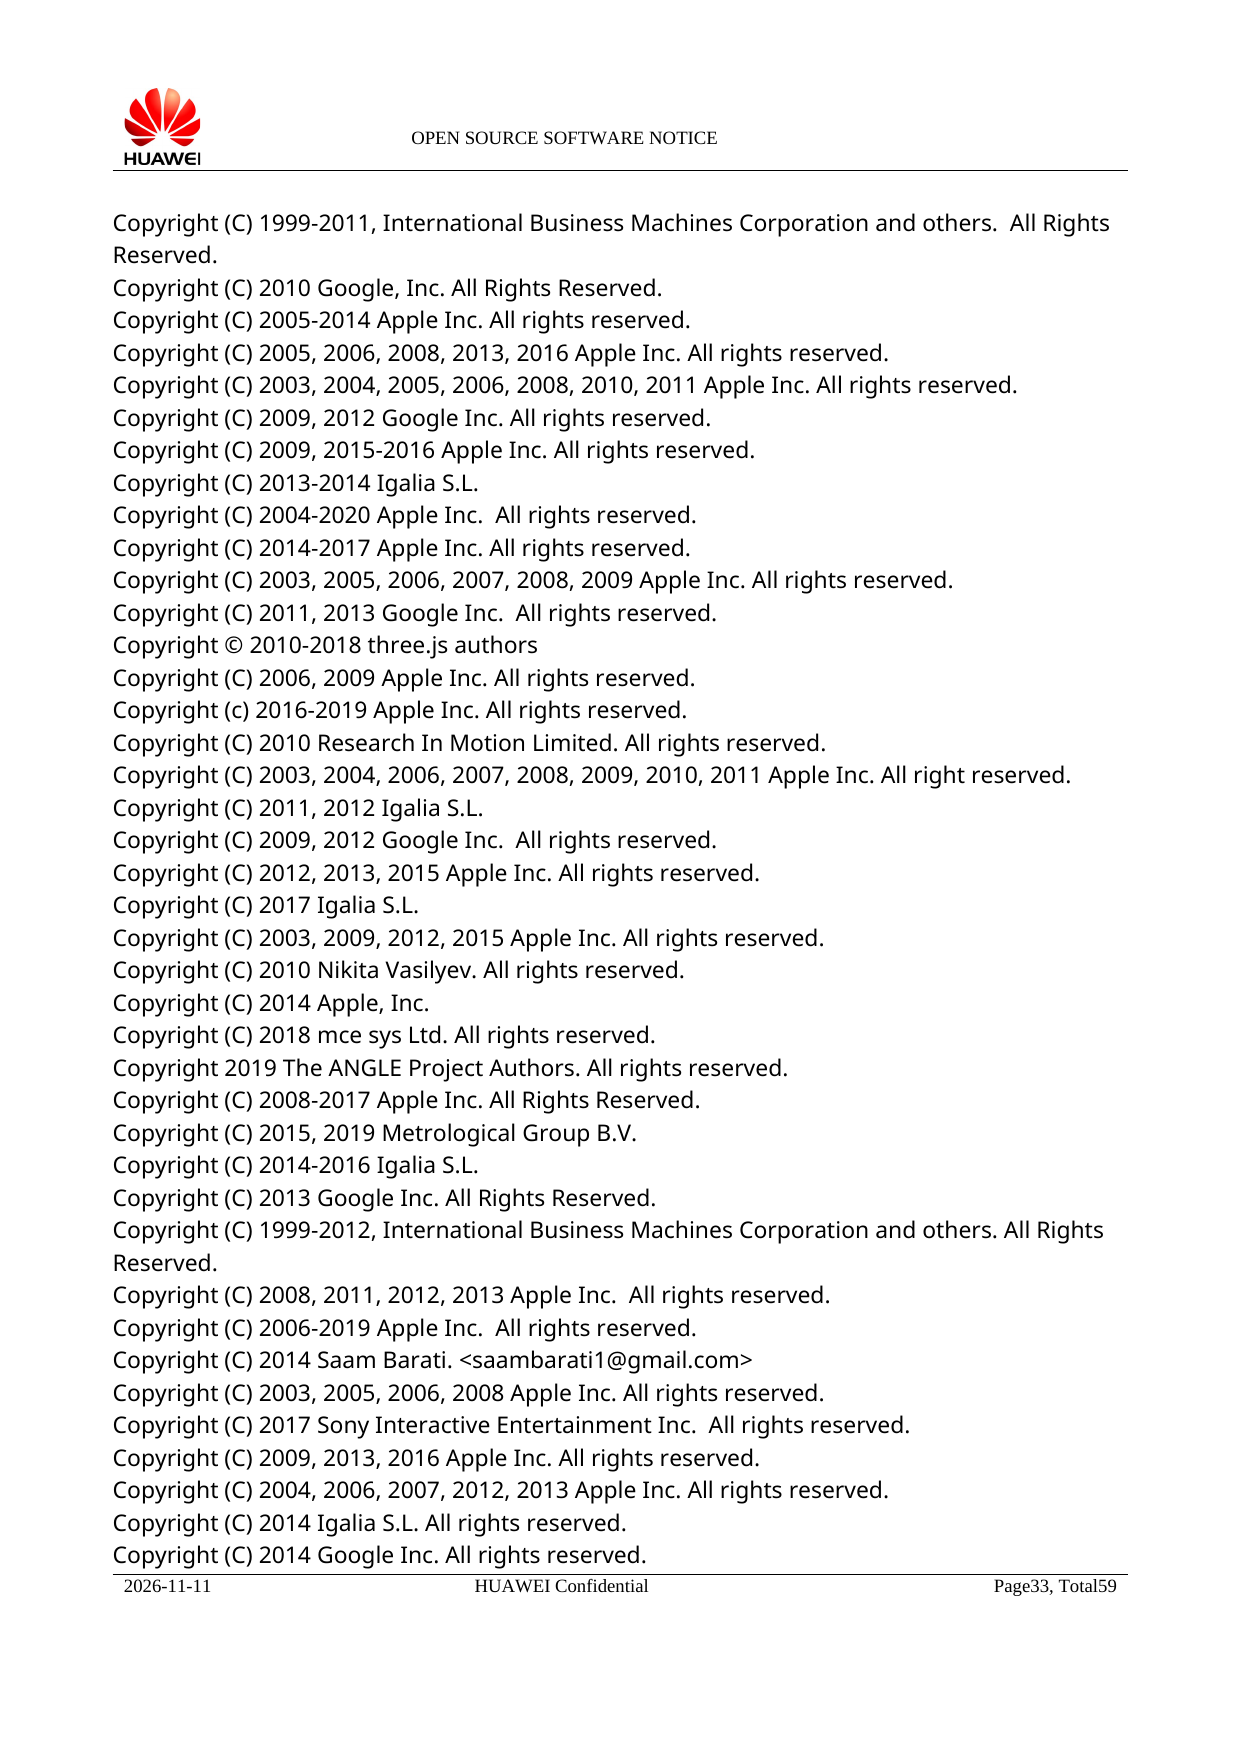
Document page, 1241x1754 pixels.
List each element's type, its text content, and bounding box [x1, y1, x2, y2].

picture [124, 88, 201, 165]
